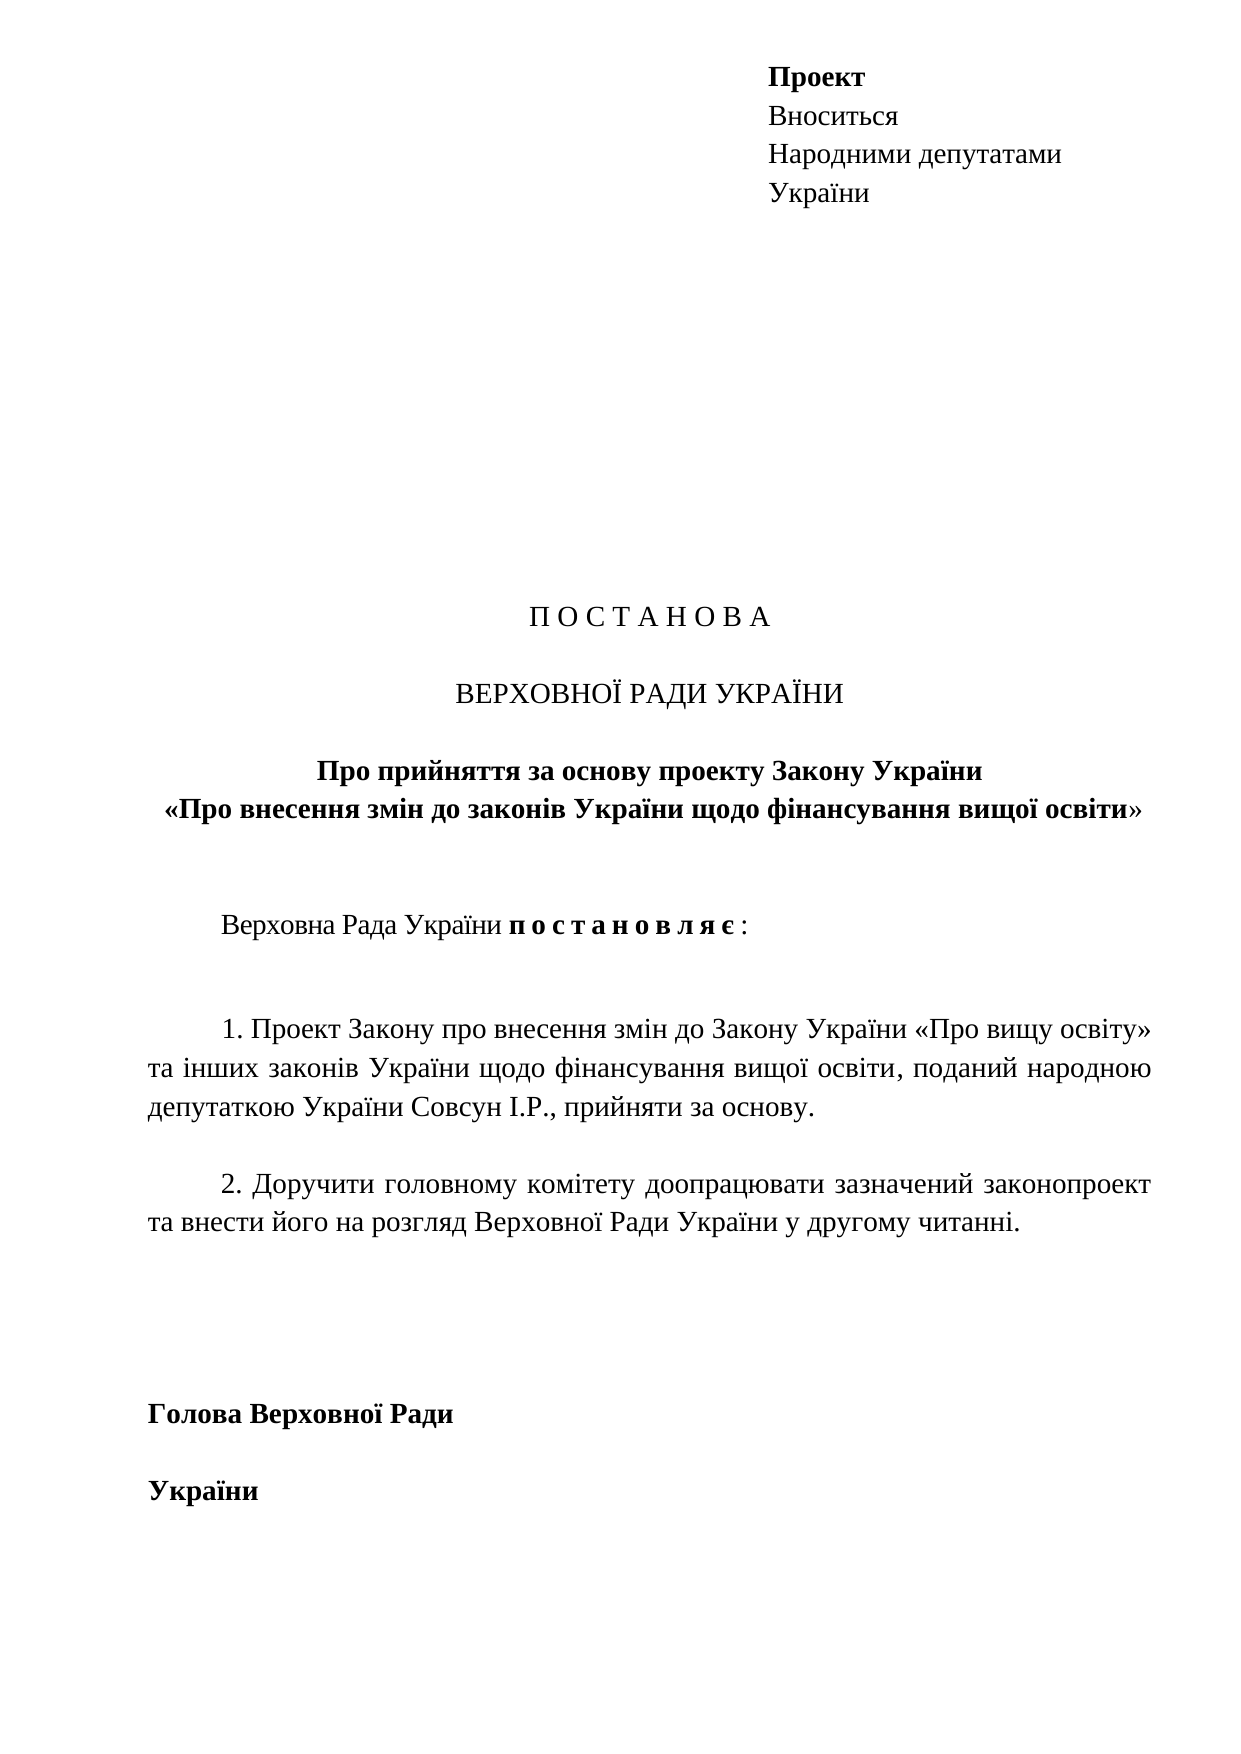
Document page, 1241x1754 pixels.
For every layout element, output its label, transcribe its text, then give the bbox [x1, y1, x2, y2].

text 1. Проект Закону про внесення змін до Закону України «Про вищу освіту» та інших законів України щодо фінансування вищої освіти, поданий народною депутаткою України Совсун І.Р., прийняти за основу. [148, 1012, 1152, 1122]
text України [148, 1473, 1152, 1506]
text Верховна Рада України постановляє: [149, 907, 1152, 941]
text Вноситься [768, 98, 1152, 131]
text Про прийняття за основу проекту Закону України [148, 753, 1152, 786]
text ВЕРХОВНОЇ РАДИ УКРАЇНИ [148, 676, 1152, 709]
text П О С Т А Н О В А [148, 599, 1152, 632]
text 2. Доручити головному комітету доопрацювати зазначений законопроект та внести його на розгляд Верховної Ради України у другому читанні. [148, 1166, 1152, 1238]
text Голова Верховної Ради [148, 1396, 1152, 1429]
text Проект [768, 59, 1152, 93]
text «Про внесення змін до законів України щодо фінансування вищої освіти» [148, 791, 1152, 825]
text Народними депутатами України [768, 136, 1152, 208]
